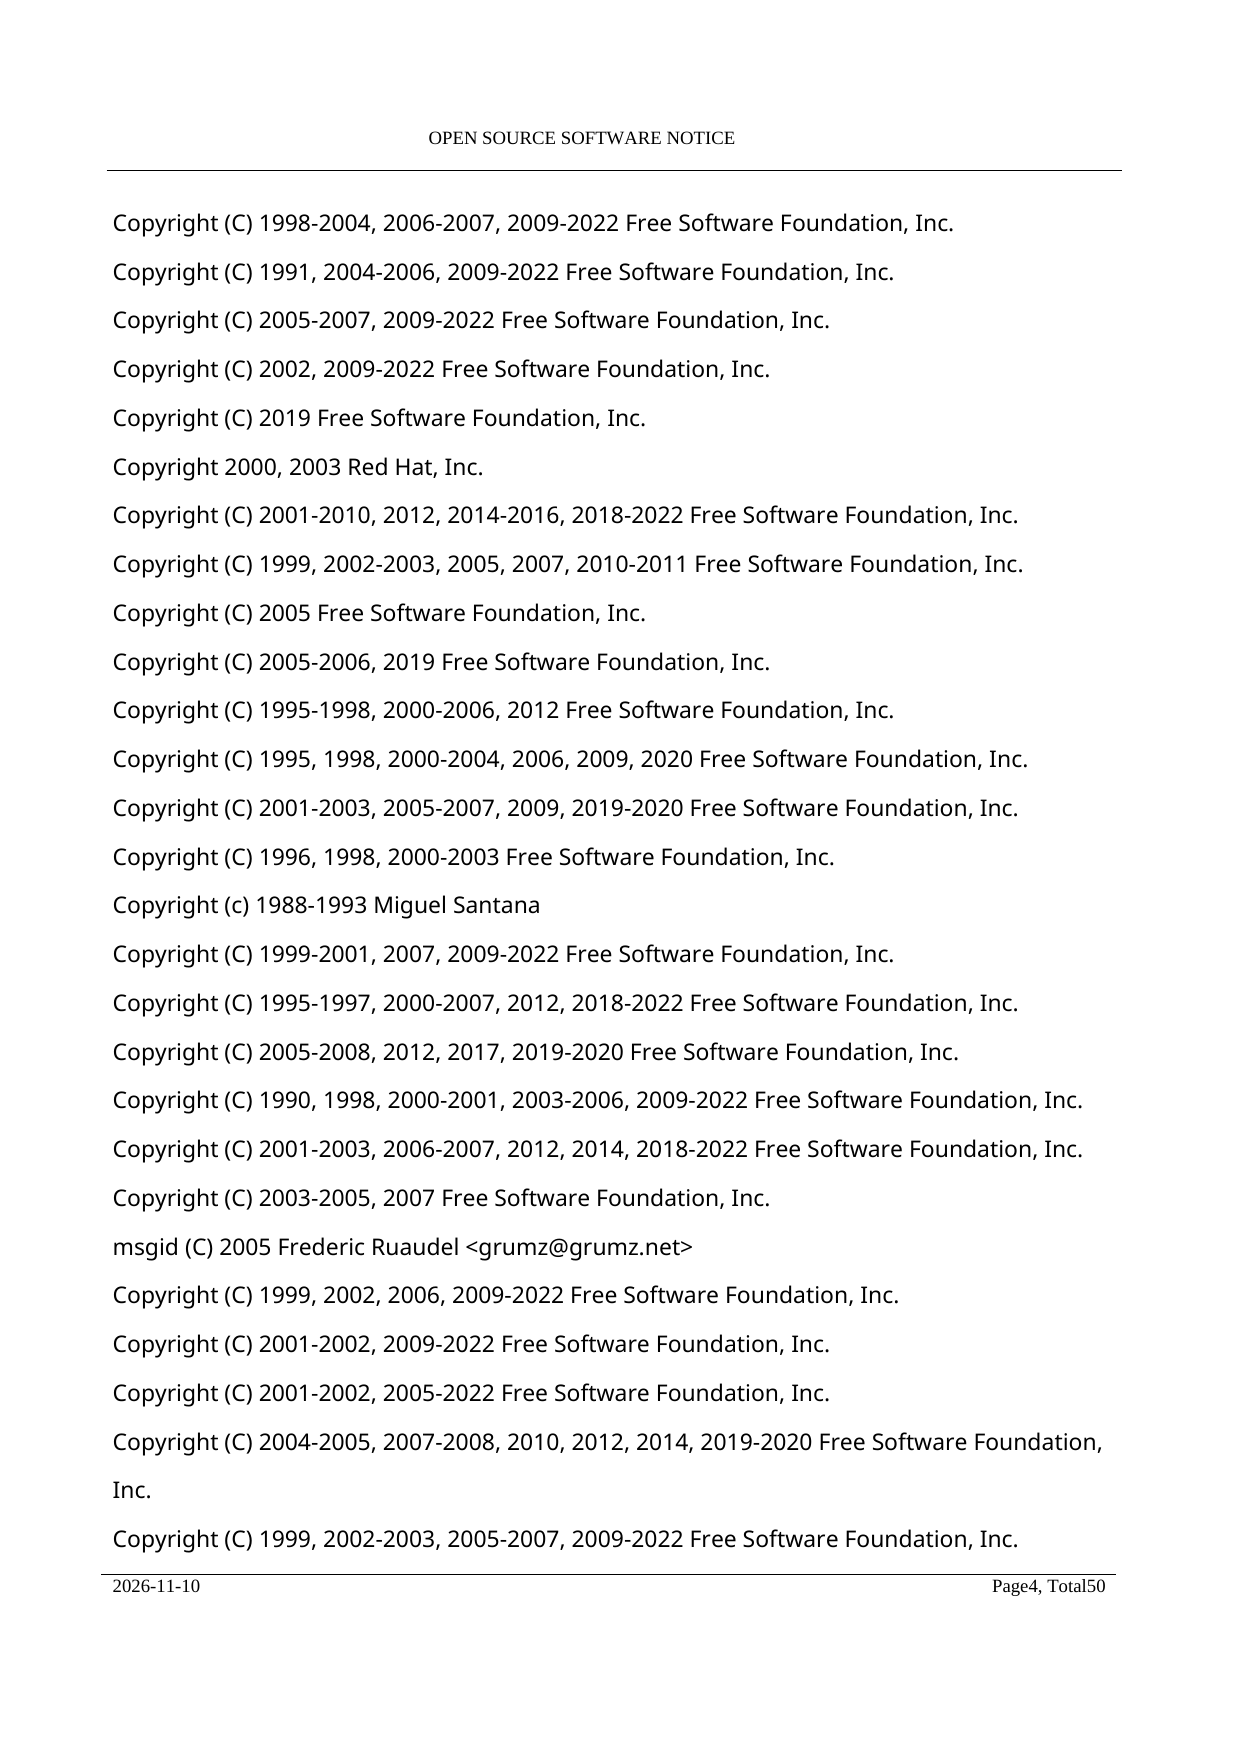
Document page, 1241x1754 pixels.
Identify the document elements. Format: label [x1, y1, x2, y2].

text [112, 206, 1128, 1555]
